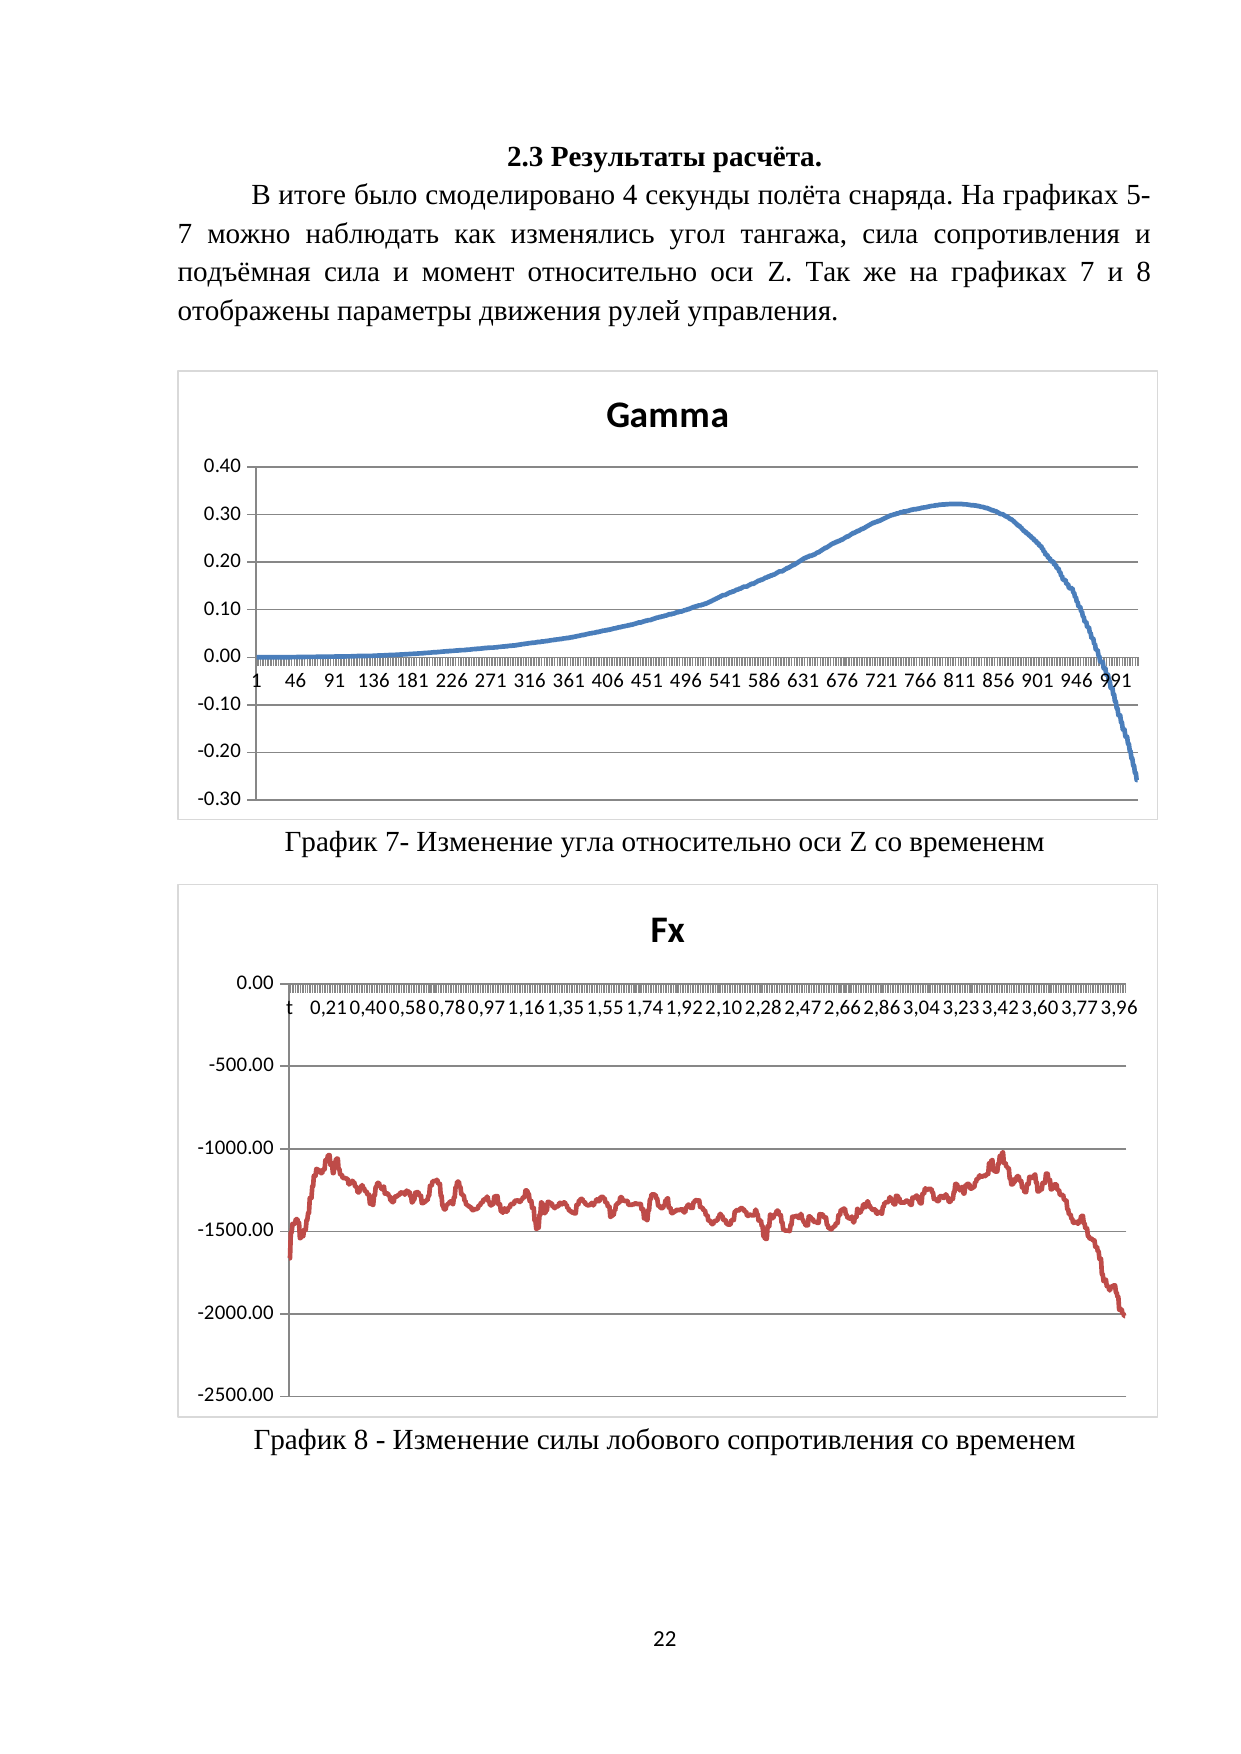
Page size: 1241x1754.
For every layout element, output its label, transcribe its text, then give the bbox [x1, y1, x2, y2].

text В итоге было смоделировано 4 секунды полёта снаряда. На графиках 5-7 можно наблюдать как изменялись угол тангажа, сила сопротивления и подъёмная сила и момент относительно оси Z. Так же на графиках 7 и 8 отображены параметры движения рулей управления. [177, 177, 1152, 327]
subtitle 2.3 Результаты расчёта. [177, 139, 1152, 172]
text График 7- Изменение угла относительно оси Z со времененм [177, 824, 1152, 858]
text График 8 - Изменение силы лобового сопротивления со временем [177, 1422, 1152, 1456]
